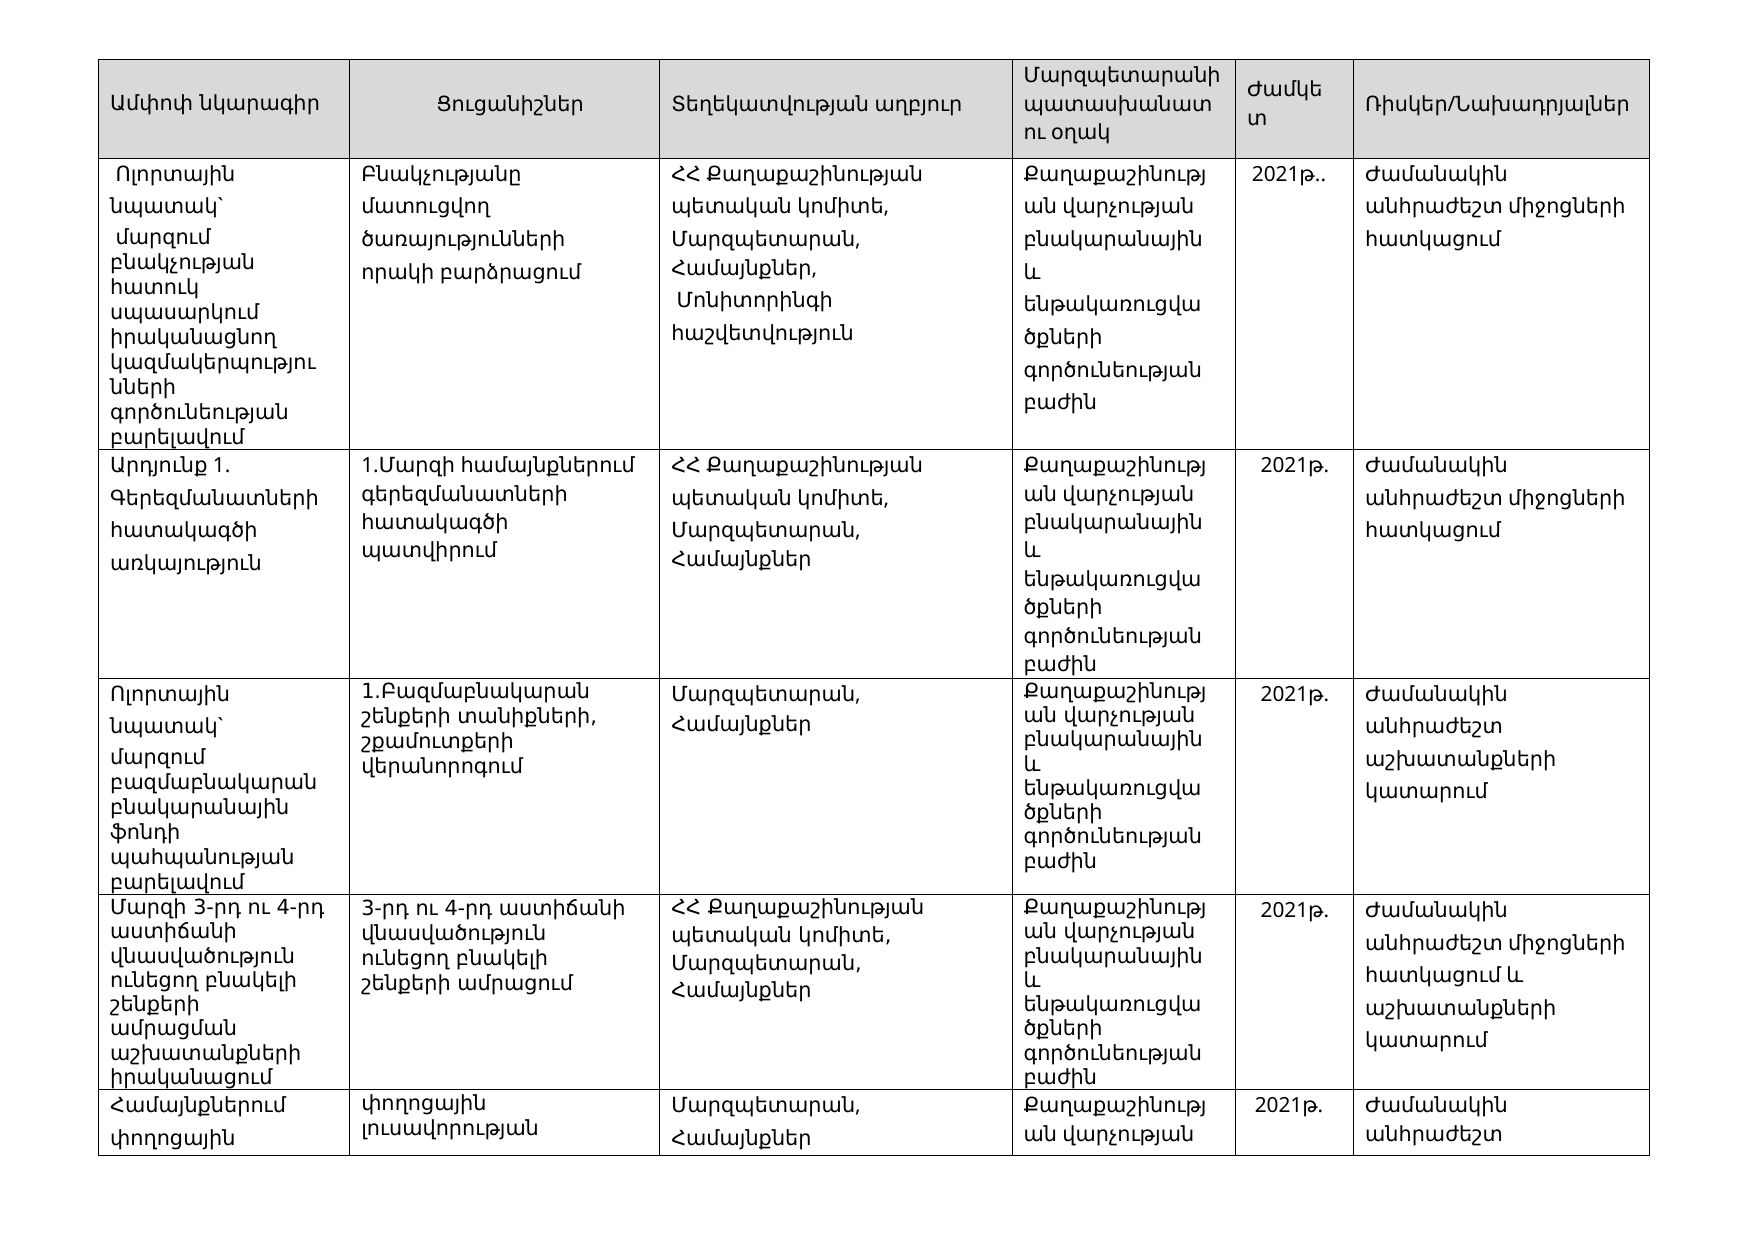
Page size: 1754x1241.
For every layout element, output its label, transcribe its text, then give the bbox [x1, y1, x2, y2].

table_cell 2021թ. [1236, 895, 1353, 1089]
table_cell ՀՀ Քաղաքաշինության պետական կոմիտե, Մարզպետարան, Համայնքներ, Մոնիտորինգի հաշվետվություն [660, 159, 1012, 449]
table_cell 1.Բազմաբնակարան շենքերի տանիքների, շքամուտքերի վերանորոգում [350, 679, 659, 894]
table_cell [1013, 1090, 1235, 1155]
table_cell 2021թ. [1236, 1090, 1353, 1155]
table_cell Ժամանակին անհրաժեշտ միջոցների հատկացում [1354, 159, 1649, 449]
table_cell 2021թ.. [1236, 159, 1353, 449]
table_cell Բնակչությանը մատուցվող ծառայությունների որակի բարձրացում [350, 159, 659, 449]
table_cell 2021թ. [1236, 450, 1353, 678]
table_cell 2021թ. [1236, 679, 1353, 894]
table_header Ցուցանիշներ [350, 60, 659, 158]
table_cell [1354, 1090, 1649, 1155]
table_cell Քաղաքաշինության վարչության բնակարանային և ենթակառուցվածքների գործունեության բաժին [1013, 895, 1235, 1089]
table_cell 1.Մարզի համայնքներում գերեզմանատների հատակագծի պատվիրում [350, 450, 659, 678]
table_header Ռիսկեր/Նախադրյալներ [1354, 60, 1649, 158]
table_cell Ոլորտային նպատակ` մարզում բազմաբնակարան բնակարանային ֆոնդի պահպանության բարելավում [99, 679, 349, 894]
table_cell Ժամանակին անհրաժեշտ աշխատանքների կատարում [1354, 679, 1649, 894]
table_cell 3-րդ ու 4-րդ աստիճանի վնասվածություն ունեցող բնակելի շենքերի ամրացում [350, 895, 659, 1089]
table_cell Մարզի 3-րդ ու 4-րդ աստիճանի վնասվածություն ունեցող բնակելի շենքերի ամրացման աշխատանքների իրականացում [99, 895, 349, 1089]
table_cell Ոլորտային նպատակ` մարզում բնակչության հատուկ սպասարկում իրականացնող կազմակերպությունների գործունեության բարելավում [99, 159, 349, 449]
table_cell Մարզպետարան, Համայնքներ [660, 1090, 1012, 1155]
table_cell ՀՀ Քաղաքաշինության պետական կոմիտե, Մարզպետարան, Համայնքներ [660, 450, 1012, 678]
table_cell Ժամանակին անհրաժեշտ միջոցների հատկացում և աշխատանքների կատարում [1354, 895, 1649, 1089]
table_header Ժամկետ [1236, 60, 1353, 158]
table_cell Քաղաքաշինության վարչության բնակարանային և ենթակառուցվածքների գործունեության բաժին [1013, 450, 1235, 678]
table_cell Ժամանակին անհրաժեշտ միջոցների հատկացում [1354, 450, 1649, 678]
table_header Ամփոփ նկարագիր [99, 60, 349, 158]
table_cell Արդյունք 1. Գերեզմանատների հատակագծի առկայություն [99, 450, 349, 678]
table_cell ՀՀ Քաղաքաշինության պետական կոմիտե, Մարզպետարան, Համայնքներ [660, 895, 1012, 1089]
table_cell Մարզպետարան, Համայնքներ [660, 679, 1012, 894]
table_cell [99, 1090, 349, 1155]
table_cell Քաղաքաշինության վարչության բնակարանային և ենթակառուցվածքների գործունեության բաժին [1013, 159, 1235, 449]
table_cell փողոցային լուսավորության անցկացում [350, 1090, 659, 1155]
table_header Մարզպետարանի պատասխանատու օղակ [1013, 60, 1235, 158]
table_header Տեղեկատվության աղբյուր [660, 60, 1012, 158]
table_cell Քաղաքաշինության վարչության բնակարանային և ենթակառուցվածքների գործունեության բաժին [1013, 679, 1235, 894]
